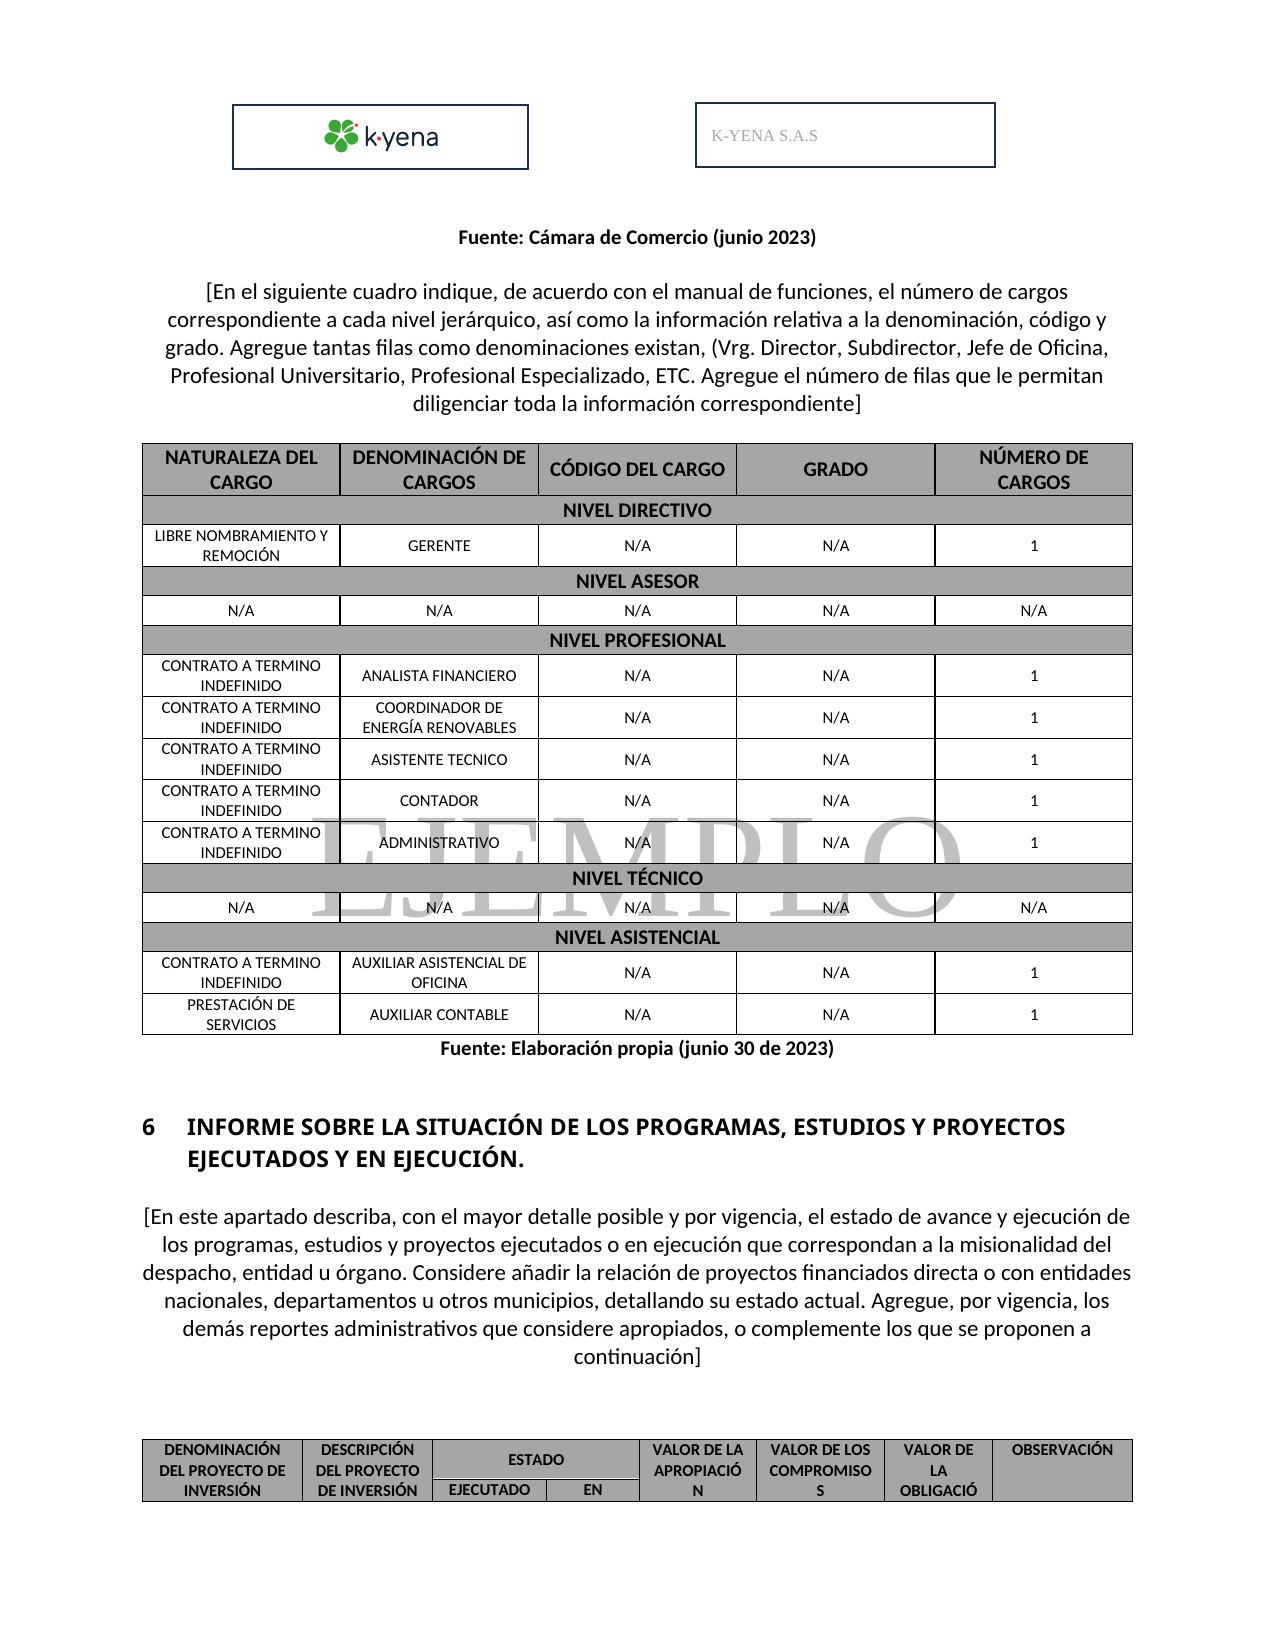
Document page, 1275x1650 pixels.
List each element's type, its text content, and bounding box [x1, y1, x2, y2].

table_header VALOR DE LOS COMPROMISOS (En millones de Pesos) [757, 1440, 884, 1501]
table_cell N/A [539, 994, 736, 1034]
text Fuente: Elaboración propia (junio 30 de 2023) [142, 1035, 1133, 1061]
table_cell N/A [737, 655, 934, 696]
table_cell N/A [539, 596, 736, 625]
table_cell CONTRATO A TERMINO INDEFINIDO [143, 780, 339, 821]
table_cell N/A [737, 697, 934, 738]
table_cell 1 [936, 822, 1132, 863]
table_cell N/A [341, 596, 538, 625]
table_cell N/A [539, 822, 736, 863]
table_cell N/A [737, 994, 934, 1034]
table_cell 1 [936, 697, 1132, 738]
text [En el siguiente cuadro indique, de acuerdo con el manual de funciones, el número de cargos correspondiente a cada nivel jerárquico, así como la información relativa a la denominación, código y grado. Agregue tantas filas como denominaciones existan, (Vrg. Director, Subdirector, Jefe de Oficina, Profesional Universitario, Profesional Especializado, ETC. Agregue el número de filas que le permitan diligenciar toda la información correspondiente] [142, 277, 1133, 417]
table_cell CONTRATO A TERMINO INDEFINIDO [143, 655, 339, 696]
text Fuente: Cámara de Comercio (junio 2023) [142, 224, 1133, 249]
table_cell N/A [737, 893, 934, 922]
table_cell 1 [936, 952, 1132, 993]
table_cell N/A [936, 596, 1132, 625]
text [En este apartado describa, con el mayor detalle posible y por vigencia, el estado de avance y ejecución de los programas, estudios y proyectos ejecutados o en ejecución que correspondan a la misionalidad del despacho, entidad u órgano. Considere añadir la relación de proyectos financiados directa o con entidades nacionales, departamentos u otros municipios, detallando su estado actual. Agregue, por vigencia, los demás reportes administrativos que considere apropiados, o complemente los que se proponen a continuación] [142, 1202, 1133, 1370]
table_header CÓDIGO DEL CARGO [539, 444, 736, 495]
table_cell N/A [539, 952, 736, 993]
table_cell N/A [737, 822, 934, 863]
table_cell NIVEL TÉCNICO [143, 864, 1132, 892]
table_cell CONTRATO A TERMINO INDEFINIDO [143, 697, 339, 738]
table_cell N/A [737, 780, 934, 821]
table_cell 1 [936, 994, 1132, 1034]
table_header GRADO [737, 444, 934, 495]
table_cell LIBRE NOMBRAMIENTO Y REMOCIÓN [143, 525, 339, 566]
table_cell CONTADOR [341, 780, 538, 821]
table_cell GERENTE [341, 525, 538, 566]
picture [321, 116, 440, 158]
table_cell N/A [143, 893, 339, 922]
table_cell N/A [737, 952, 934, 993]
table_cell N/A [539, 655, 736, 696]
table_cell AUXILIAR ASISTENCIAL DE OFICINA [341, 952, 538, 993]
table_cell EJECUTADO [marque X] [433, 1480, 546, 1501]
table_cell 1 [936, 655, 1132, 696]
table_cell N/A [539, 893, 736, 922]
table_cell N/A [737, 525, 934, 566]
table_cell N/A [539, 780, 736, 821]
table_cell ADMINISTRATIVO [341, 822, 538, 863]
table_header VALOR DE LA APROPIACIÓN (En millones de Pesos) [640, 1440, 756, 1501]
table_cell NIVEL ASESOR [143, 567, 1132, 595]
table_cell 1 [936, 739, 1132, 779]
table_cell ANALISTA FINANCIERO [341, 655, 538, 696]
table_cell NIVEL DIRECTIVO [143, 496, 1132, 524]
table_header NATURALEZA DEL CARGO [143, 444, 339, 495]
table_cell ASISTENTE TECNICO [341, 739, 538, 779]
table_cell N/A [539, 525, 736, 566]
table_cell N/A [539, 739, 736, 779]
table_cell N/A [936, 893, 1132, 922]
table_cell CONTRATO A TERMINO INDEFINIDO [143, 822, 339, 863]
table_cell 1 [936, 780, 1132, 821]
table_cell N/A [341, 893, 538, 922]
table_header VALOR DE LA OBLIGACIÓN (En millones de Pesos) [885, 1440, 992, 1501]
table_cell CONTRATO A TERMINO INDEFINIDO [143, 739, 339, 779]
table_cell 1 [936, 525, 1132, 566]
table_header OBSERVACIÓN [993, 1440, 1132, 1501]
table_header DENOMINACIÓN DEL PROYECTO DE INVERSIÓN [143, 1440, 302, 1501]
table_header DENOMINACIÓN DE CARGOS [341, 444, 538, 495]
table_cell N/A [539, 697, 736, 738]
table_cell AUXILIAR CONTABLE [341, 994, 538, 1034]
table_header NÚMERO DE CARGOS [936, 444, 1132, 495]
table_cell N/A [143, 596, 339, 625]
table_header DESCRIPCIÓN DEL PROYECTO DE INVERSIÓN [303, 1440, 432, 1501]
table_cell EN PROCESO [marque X] [547, 1480, 639, 1501]
table_cell PRESTACIÓN DE SERVICIOS [143, 994, 339, 1034]
table_header ESTADO [433, 1440, 639, 1478]
subtitle INFORME SOBRE LA SITUACIÓN DE LOS PROGRAMAS, ESTUDIOS Y PROYECTOS EJECUTADOS Y EN EJECUCIÓN. [142, 1111, 1133, 1174]
table_cell N/A [737, 596, 934, 625]
table_cell N/A [737, 739, 934, 779]
table_cell NIVEL ASISTENCIAL [143, 923, 1132, 951]
table_cell NIVEL PROFESIONAL [143, 626, 1132, 654]
table_cell COORDINADOR DE ENERGÍA RENOVABLES [341, 697, 538, 738]
table_cell CONTRATO A TERMINO INDEFINIDO [143, 952, 339, 993]
